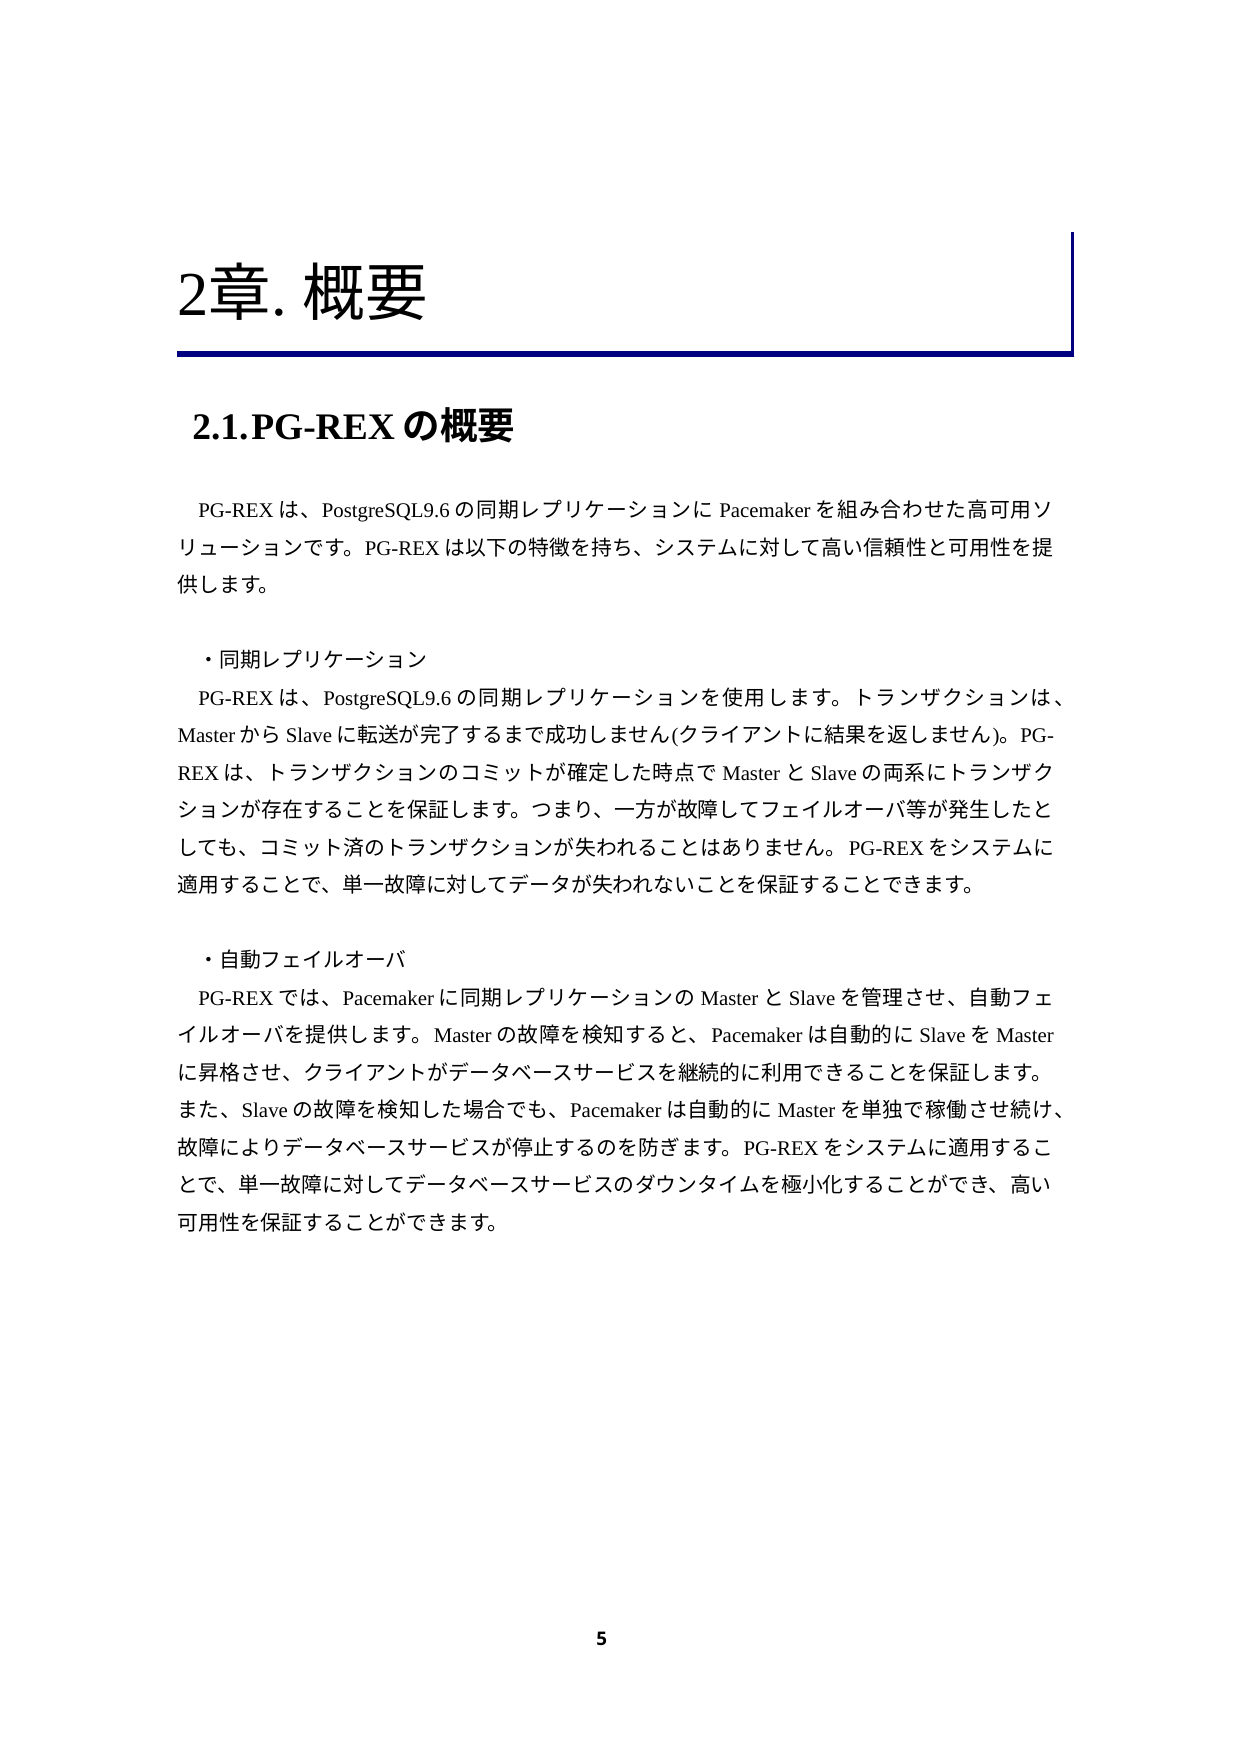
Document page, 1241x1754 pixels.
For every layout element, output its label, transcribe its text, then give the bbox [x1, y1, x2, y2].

subtitle PG-REXの概要 [192, 386, 1063, 461]
text PG-REXは、PostgreSQL9.6の同期レプリケーションを使用します。トランザクションは、MasterからSlaveに転送が完了するまで成功しません(クライアントに結果を返しません)。PG-REXは、トランザクションのコミットが確定した時点でMasterとSlaveの両系にトランザクションが存在することを保証します。つまり、一方が故障してフェイルオーバ等が発生したとしても、コミット済のトランザクションが失われることはありません。PG-REXをシステムに適用することで、単一故障に対してデータが失われないことを保証することできます。 [177, 678, 1054, 903]
subtitle 概要 [177, 232, 1071, 351]
text PG-REXは、PostgreSQL9.6の同期レプリケーションにPacemakerを組み合わせた高可用ソリューションです。PG-REXは以下の特徴を持ち、システムに対して高い信頼性と可用性を提供します。 [177, 490, 1054, 603]
text ・自動フェイルオーバ [177, 940, 1054, 978]
text ・同期レプリケーション [177, 640, 1054, 678]
text PG-REXでは、Pacemakerに同期レプリケーションのMasterとSlaveを管理させ、自動フェイルオーバを提供します。Masterの故障を検知すると、Pacemakerは自動的にSlaveをMasterに昇格させ、クライアントがデータベースサービスを継続的に利用できることを保証します。また、Slaveの故障を検知した場合でも、Pacemakerは自動的にMasterを単独で稼働させ続け、故障によりデータベースサービスが停止するのを防ぎます。PG-REXをシステムに適用することで、単一故障に対してデータベースサービスのダウンタイムを極小化することができ、高い可用性を保証することができます。 [177, 978, 1054, 1240]
